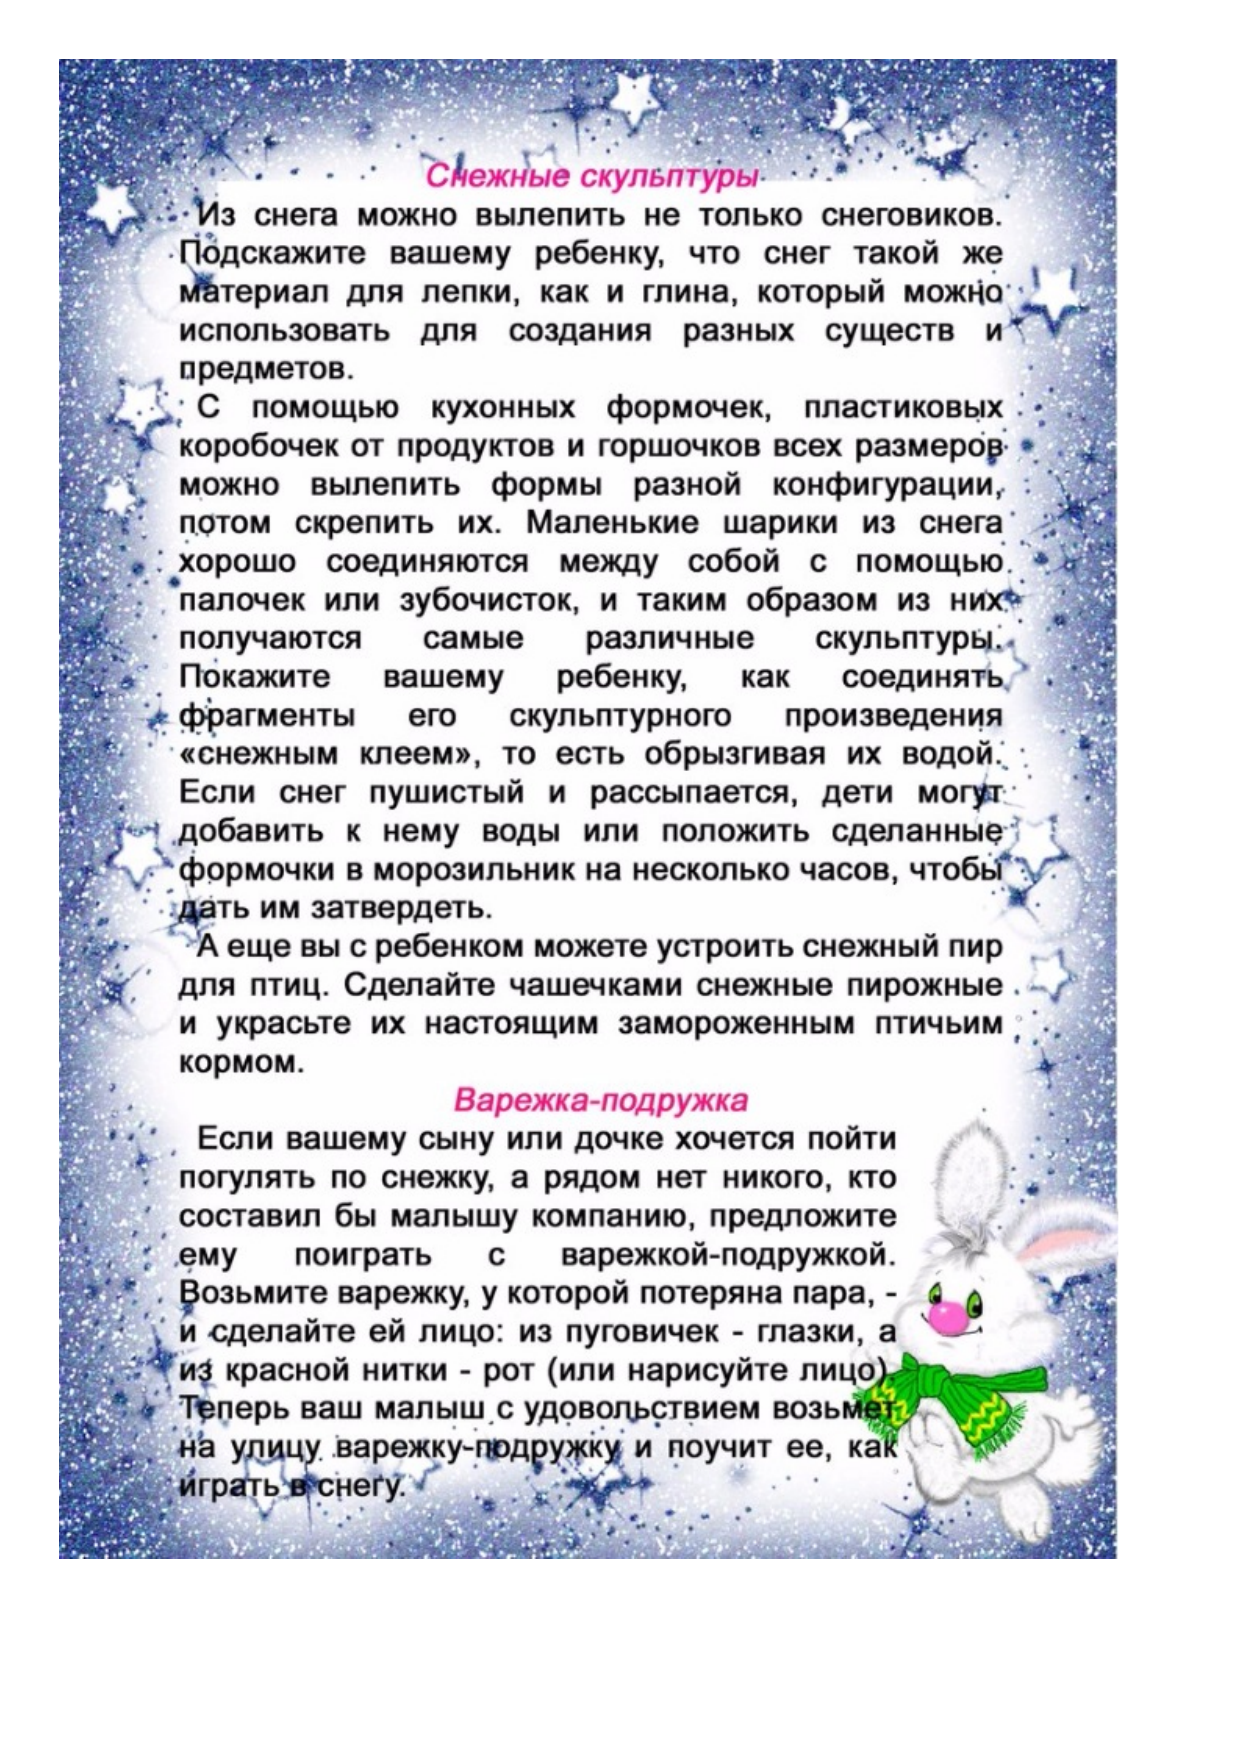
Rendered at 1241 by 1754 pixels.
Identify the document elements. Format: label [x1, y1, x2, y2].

picture [59, 59, 1119, 1559]
